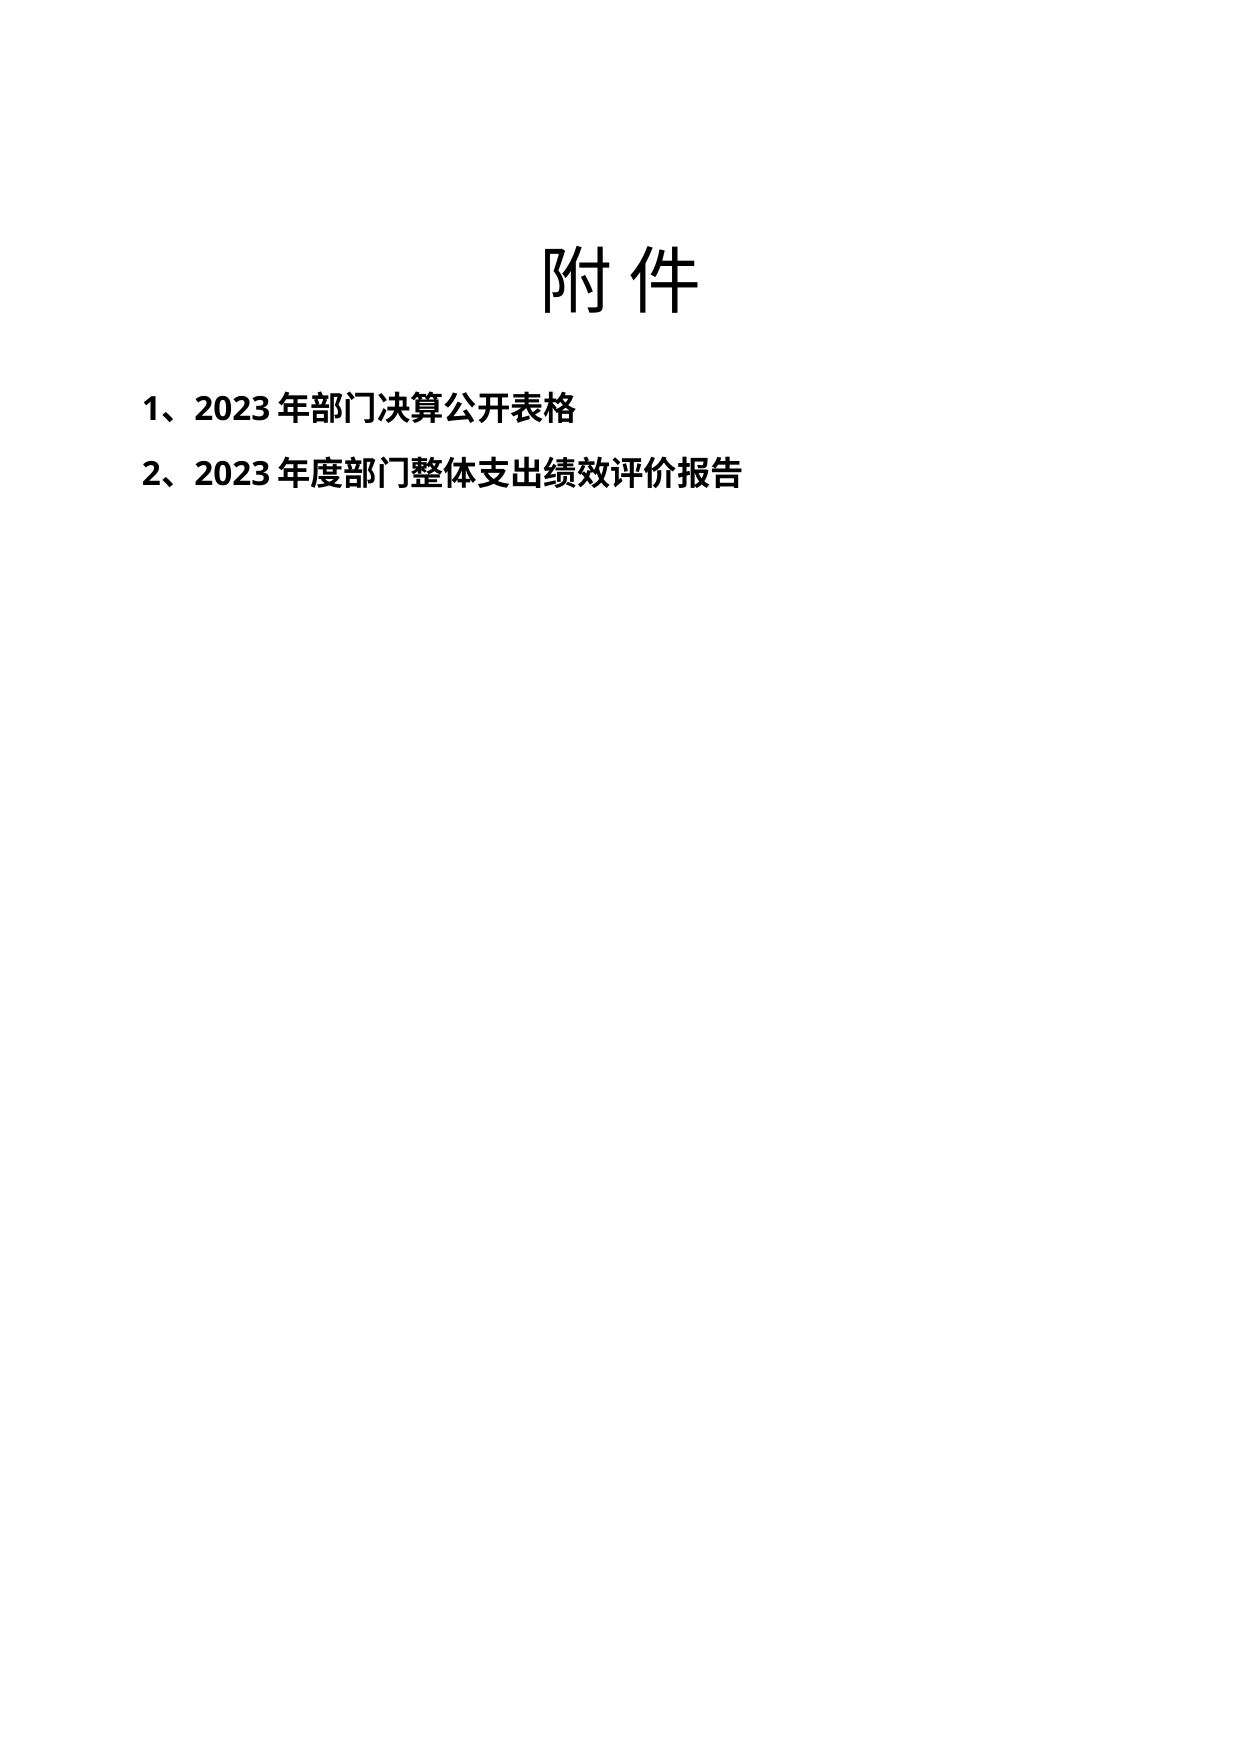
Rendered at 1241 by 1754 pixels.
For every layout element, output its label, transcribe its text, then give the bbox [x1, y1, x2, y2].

text 附 件 [75, 211, 1165, 341]
text 1、2023年部门决算公开表格 [75, 373, 1165, 438]
text 2、2023年度部门整体支出绩效评价报告 [75, 438, 1165, 503]
